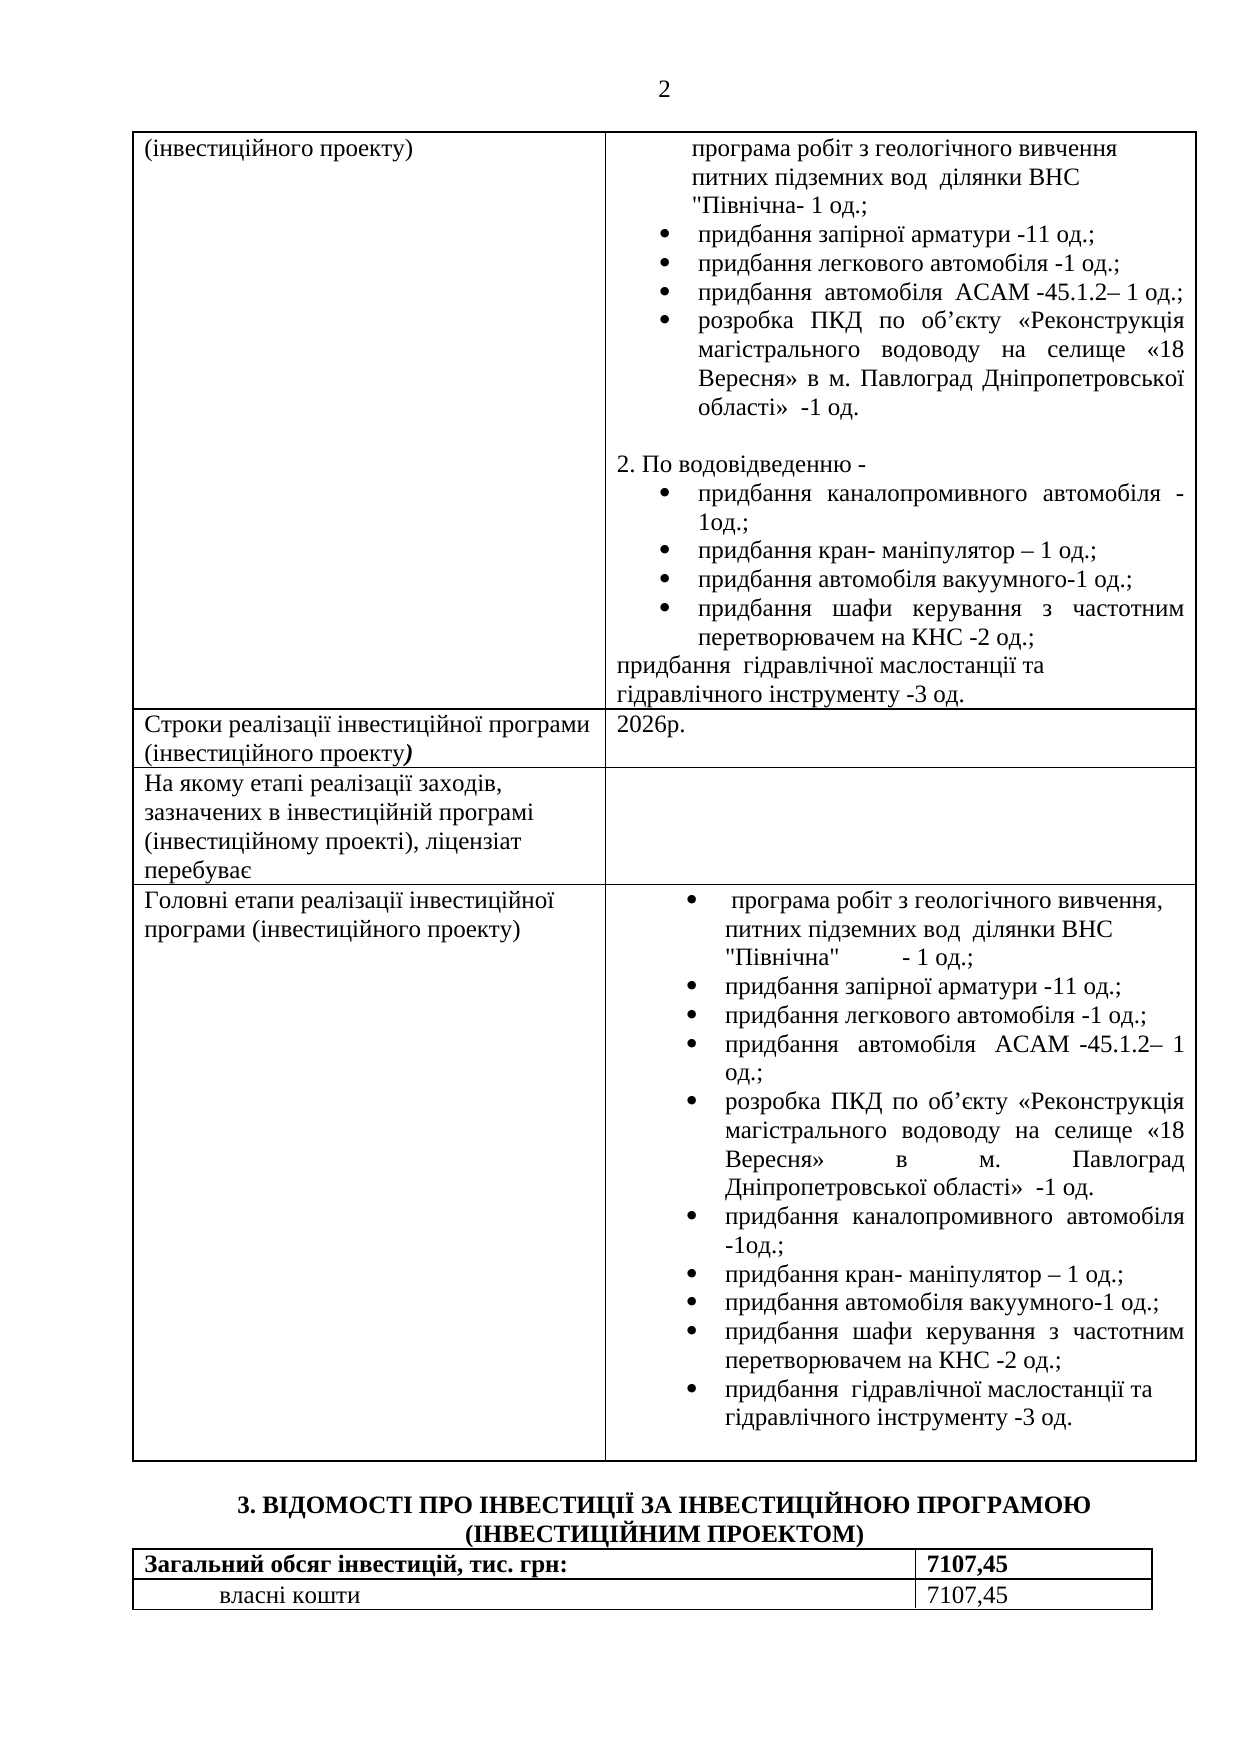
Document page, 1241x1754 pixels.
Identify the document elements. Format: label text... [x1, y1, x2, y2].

table_cell [606, 768, 1195, 883]
table_cell 7107,45 [916, 1580, 1151, 1608]
table_cell На якому етапі реалізації заходів, зазначених в інвестиційній програмі (інвестиційному проекті), ліцензіат перебуває [134, 768, 605, 883]
table_header 7107,45 [916, 1550, 1151, 1578]
table_cell Строки реалізації інвестиційної програми (інвестиційного проекту) [134, 710, 605, 767]
table_header Загальний обсяг інвестицій, тис. грн: [134, 1550, 915, 1578]
text 3. ВІДОМОСТІ ПРО ІНВЕСТИЦІЇ ЗА ІНВЕСТИЦІЙНОЮ ПРОГРАМОЮ (ІНВЕСТИЦІЙНИМ ПРОЕКТОМ) [177, 1490, 1152, 1548]
table_cell власні кошти [134, 1580, 915, 1608]
table_cell програма робіт з геологічного вивчення, питних підземних вод ділянки ВНС "Північна" - 1 од.; придбання запірної арматури -11 од.; придбання легкового автомобіля -1 од.; придбання автомобіля АСАМ -45.1.2– 1 од.; розробка ПКД по об’єкту «Реконструкція магістрального водоводу на селище «18 Вересня» в м. Павлоград Дніпропетровської області» -1 од. придбання каналопромивного автомобіля -1од.; придбання кран- маніпулятор – 1 од.; придбання автомобіля вакуумного-1 од.; придбання шафи керування з частотним перетворювачем на КНС -2 од.; придбання гідравлічної маслостанції та гідравлічного інструменту -3 од. [606, 885, 1195, 1460]
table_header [606, 133, 1195, 708]
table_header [134, 133, 605, 708]
table_cell Головні етапи реалізації інвестиційної програми (інвестиційного проекту) [134, 885, 605, 1460]
table_cell 2026р. [606, 710, 1195, 767]
